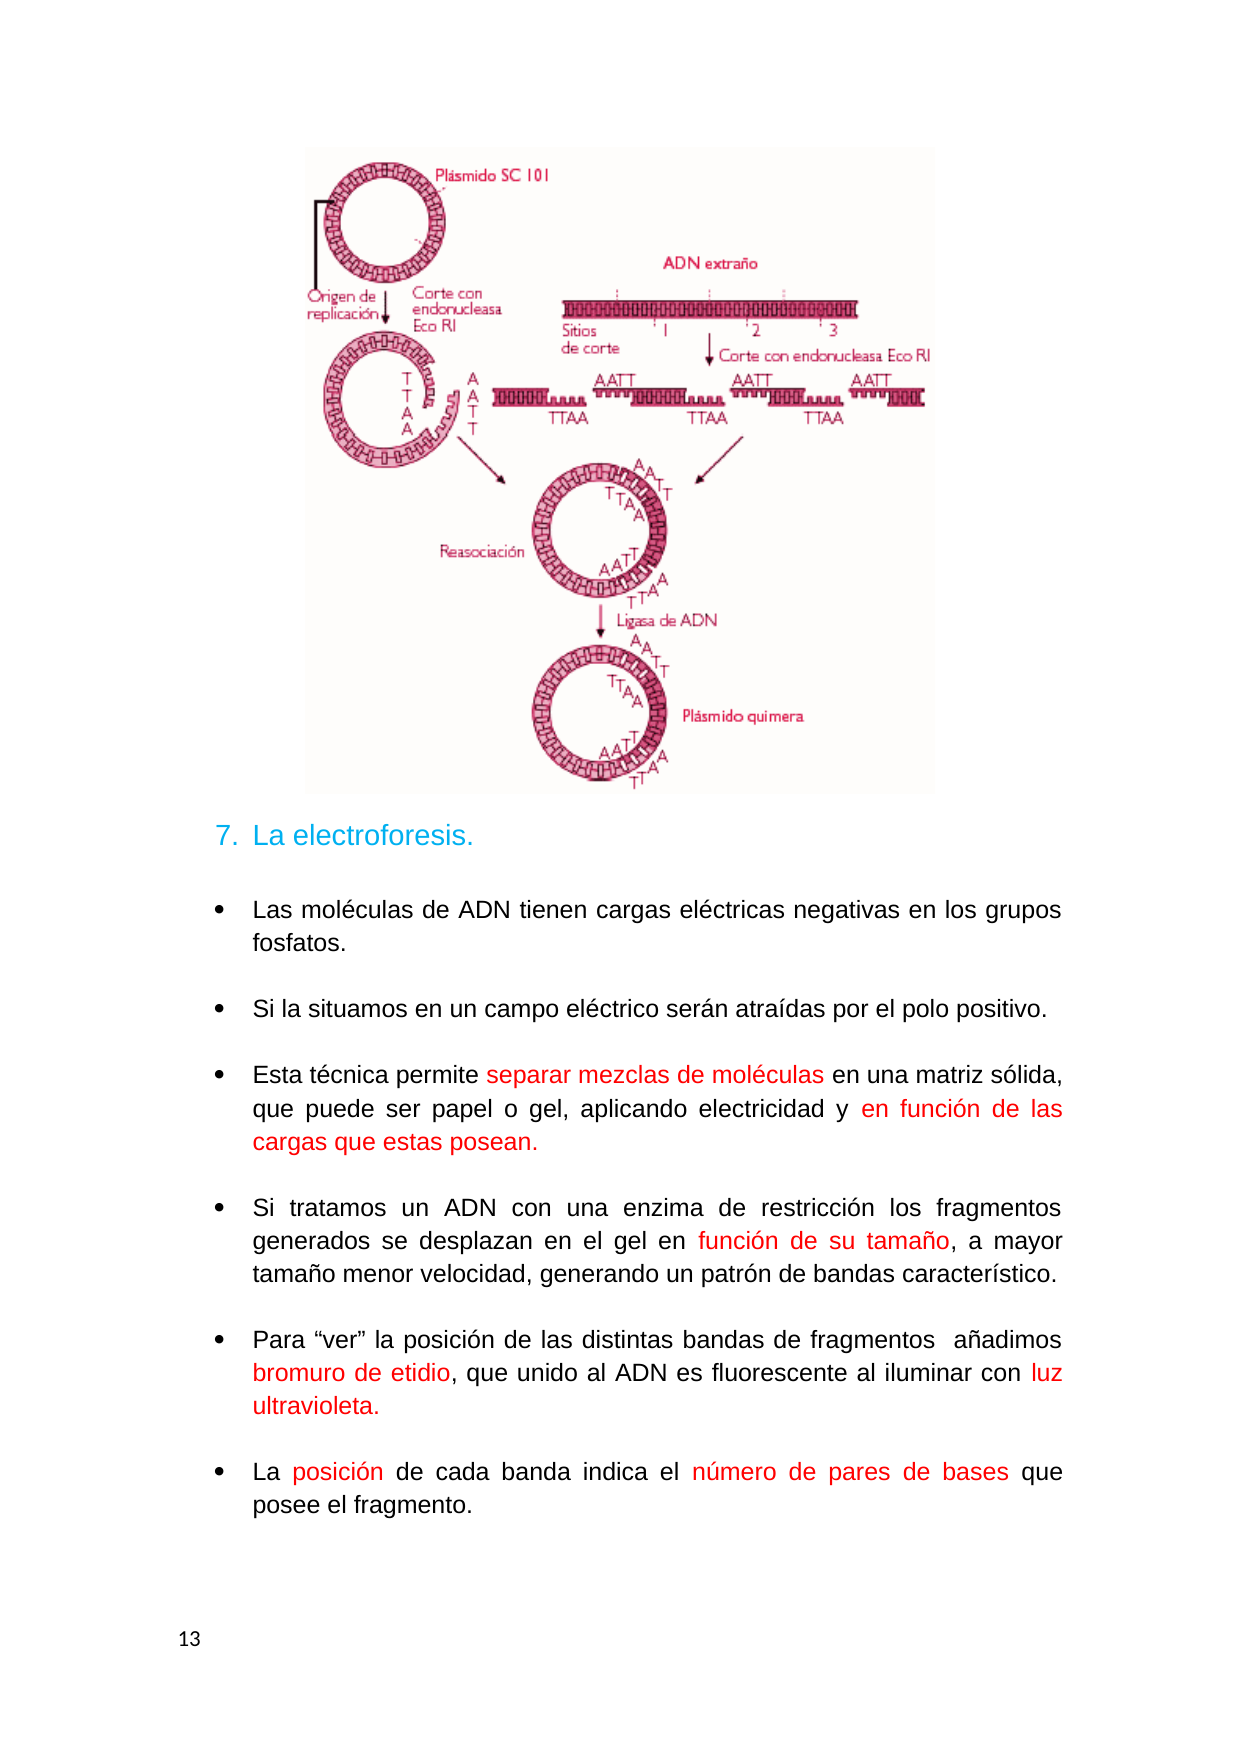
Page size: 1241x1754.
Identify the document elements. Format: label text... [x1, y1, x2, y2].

list Si tratamos un ADN con una enzima de restricción los fragmentos generados se desplazan en el gel en función de su tamaño, a mayor tamaño menor velocidad, generando un patrón de bandas característico. [215, 1193, 1063, 1288]
list Para “ver” la posición de las distintas bandas de fragmentos añadimos bromuro de etidio, que unido al ADN es fluorescente al iluminar con luz ultravioleta. [215, 1325, 1063, 1420]
list La electroforesis. [215, 818, 1063, 852]
list Las moléculas de ADN tienen cargas eléctricas negativas en los grupos fosfatos. [215, 895, 1063, 957]
picture [305, 147, 936, 794]
list Si la situamos en un campo eléctrico serán atraídas por el polo positivo. [215, 994, 1063, 1023]
list Esta técnica permite separar mezclas de moléculas en una matriz sólida, que puede ser papel o gel, aplicando electricidad y en función de las cargas que estas posean. [215, 1061, 1063, 1155]
list La posición de cada banda indica el número de pares de bases que posee el fragmento. [215, 1457, 1063, 1519]
